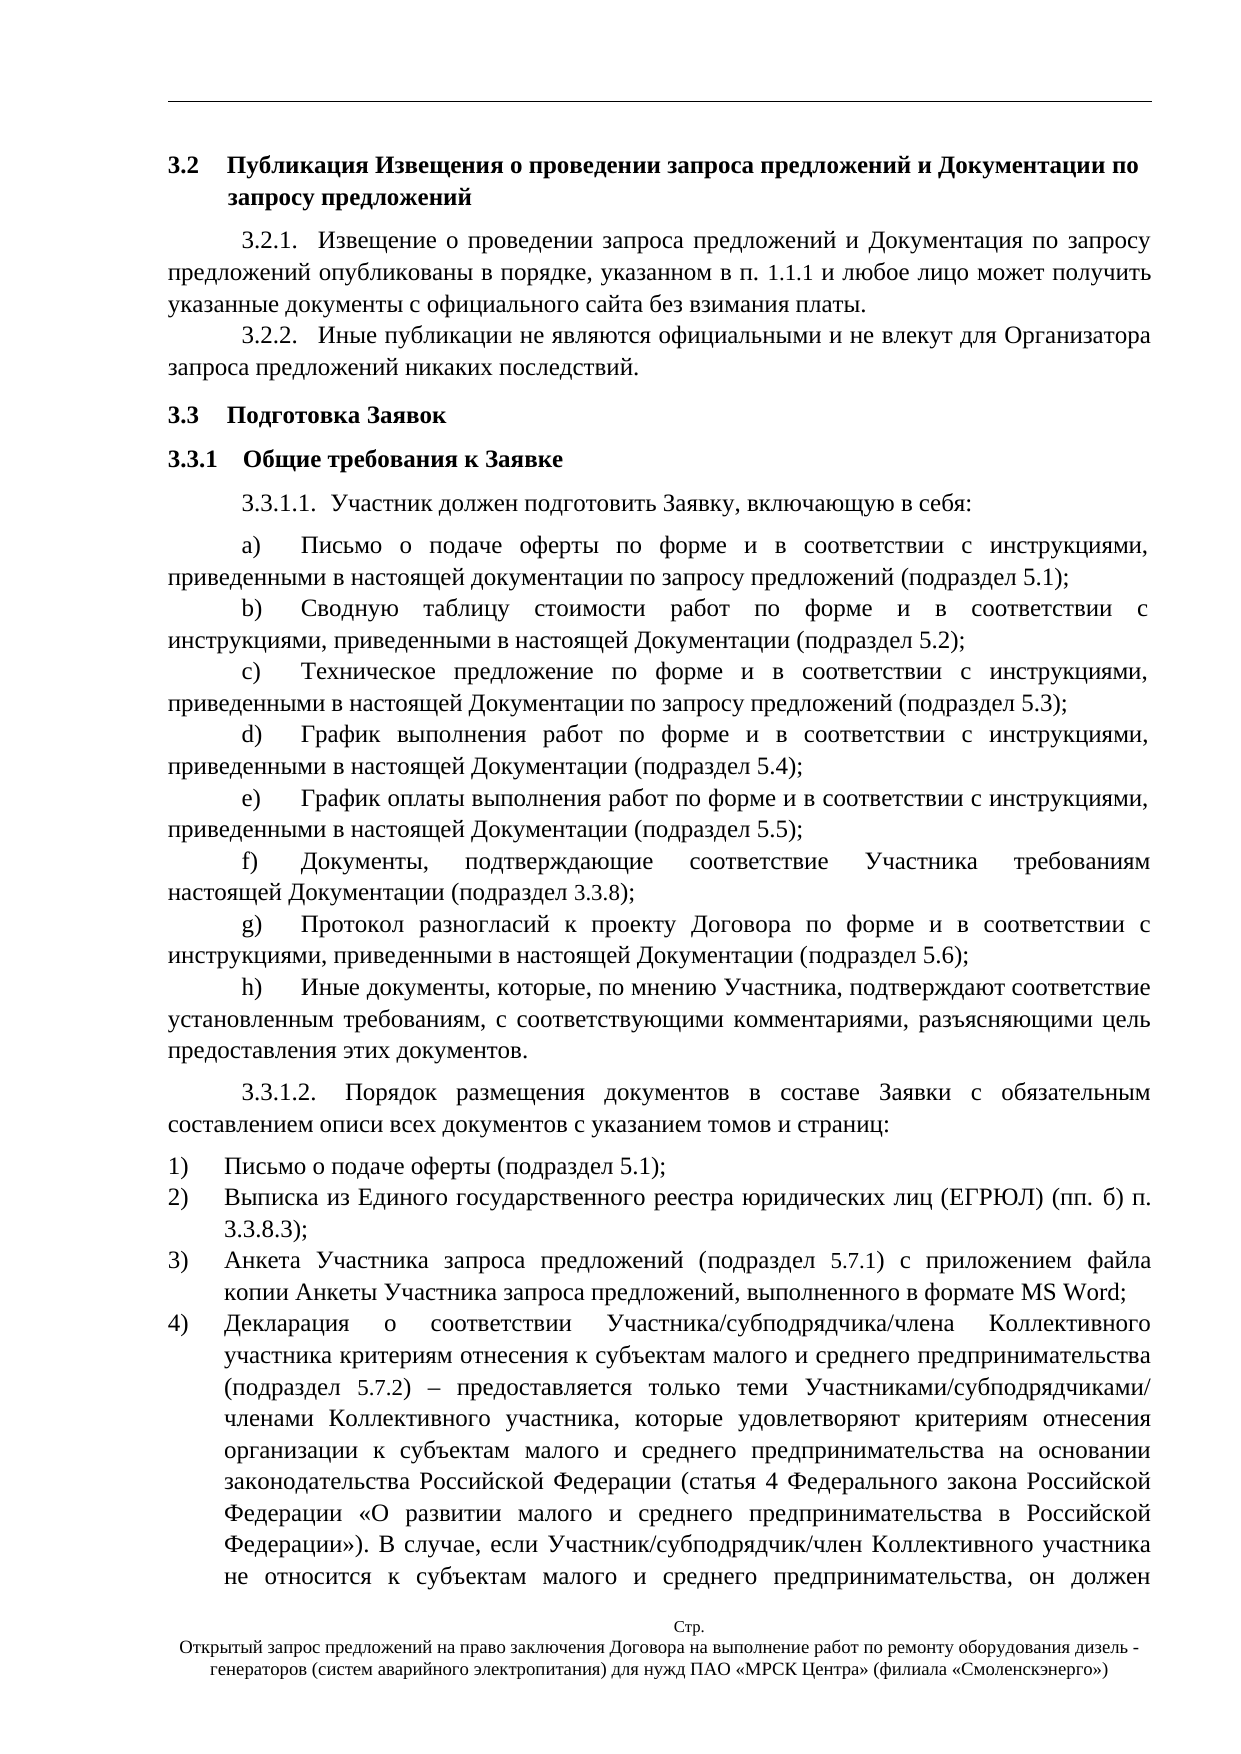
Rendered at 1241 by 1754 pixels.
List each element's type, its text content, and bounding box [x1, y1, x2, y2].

list Иные документы, которые, по мнению Участника, подтверждают соответствие установленным требованиям, с соответствующими комментариями, разъясняющими цель предоставления этих документов. [168, 972, 1152, 1064]
list Порядок размещения документов в составе Заявки с обязательным составлением описи всех документов с указанием томов и страниц: [168, 1077, 1152, 1137]
list Выписка из Единого государственного реестра юридических лиц (ЕГРЮЛ) (пп. б) п. 3.3.8.3); [168, 1182, 1152, 1243]
list Письмо о подаче оферты (подраздел 5.1); [168, 1151, 1152, 1179]
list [168, 1308, 1152, 1590]
list Иные публикации не являются официальными и не влекут для Организатора запроса предложений никаких последствий. [168, 320, 1152, 381]
list Участник должен подготовить Заявку, включающую в себя: [168, 488, 1152, 517]
list Анкета Участника запроса предложений (подраздел 5.7.1) с приложением файла копии Анкеты Участника запроса предложений, выполненного в формате MS Word; [168, 1245, 1152, 1306]
list Техническое предложение по форме и в соответствии с инструкциями, приведенными в настоящей Документации по запросу предложений (подраздел 5.3); [168, 656, 1148, 717]
list Извещение о проведении запроса предложений и Документация по запросу предложений опубликованы в порядке, указанном в п. 1.1.1 и любое лицо может получить указанные документы с официального сайта без взимания платы. [168, 226, 1152, 317]
list Документы, подтверждающие соответствие Участника требованиям настоящей Документации (подраздел 3.3.8); [168, 846, 1151, 906]
list График оплаты выполнения работ по форме и в соответствии с инструкциями, приведенными в настоящей Документации (подраздел 5.5); [168, 783, 1149, 843]
list Сводную таблицу стоимости работ по форме и в соответствии с инструкциями, приведенными в настоящей Документации (подраздел 5.2); [168, 593, 1148, 654]
list График выполнения работ по форме и в соответствии с инструкциями, приведенными в настоящей Документации (подраздел 5.4); [168, 719, 1149, 780]
subtitle Подготовка Заявок [168, 400, 1152, 429]
list Протокол разногласий к проекту Договора по форме и в соответствии с инструкциями, приведенными в настоящей Документации (подраздел 5.6); [168, 909, 1151, 969]
list Письмо о подаче оферты по форме и в соответствии с инструкциями, приведенными в настоящей документации по запросу предложений (подраздел 5.1); [168, 530, 1148, 591]
subtitle Публикация Извещения о проведении запроса предложений и Документации по запросу предложений [168, 150, 1152, 210]
subtitle Общие требования к Заявке [168, 444, 1152, 473]
